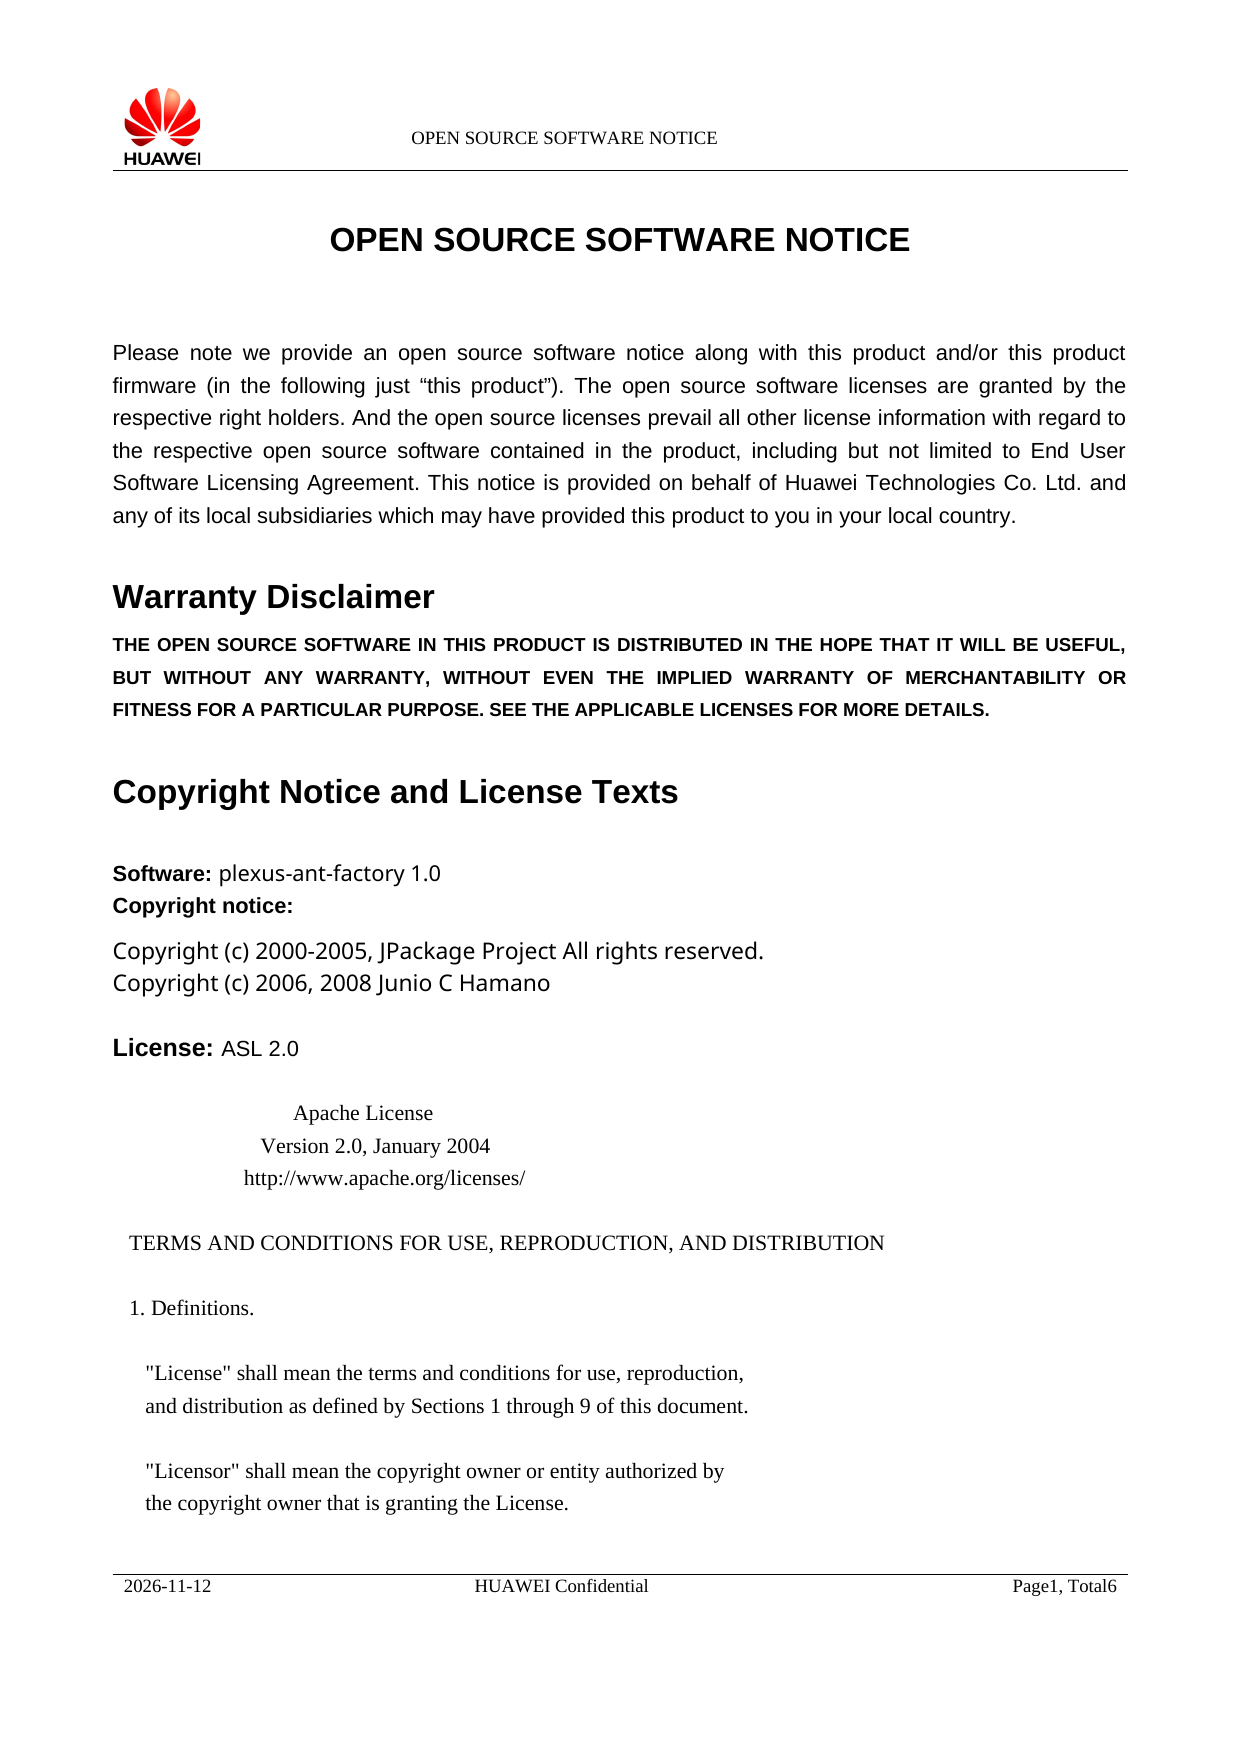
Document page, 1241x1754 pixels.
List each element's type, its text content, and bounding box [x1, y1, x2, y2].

text Warranty Disclaimer [112, 564, 1128, 629]
text Copyright notice: [112, 889, 1128, 921]
text Please note we provide an open source software notice along with this product and/or this product firmware (in the following just “this product”). The open source software licenses are granted by the respective right holders. And the open source licenses prevail all other license information with regard to the respective open source software contained in the product, including but not limited to End User Software Licensing Agreement. This notice is provided on behalf of Huawei Technologies Co. Ltd. and any of its local subsidiaries which may have provided this product to you in your local country. [112, 336, 1128, 531]
text Copyright (c) 2000-2005, JPackage Project All rights reserved. Copyright (c) 2006, 2008 Junio C Hamano [112, 934, 1128, 1031]
text License: ASL 2.0 [112, 1031, 1128, 1064]
title Software: plexus-ant-factory 1.0 [112, 856, 1128, 889]
picture [124, 88, 201, 165]
text Copyright Notice and License Texts [112, 759, 1128, 824]
text OPEN SOURCE SOFTWARE NOTICE [112, 206, 1128, 271]
text The open source software in this product is distributed in the hope that it will be useful, but WITHOUT ANY WARRANTY, without even the implied warranty of MERCHANTABILITY or FITNESS FOR A PARTICULAR PURPOSE. See the applicable licenses for more details. [112, 629, 1128, 726]
